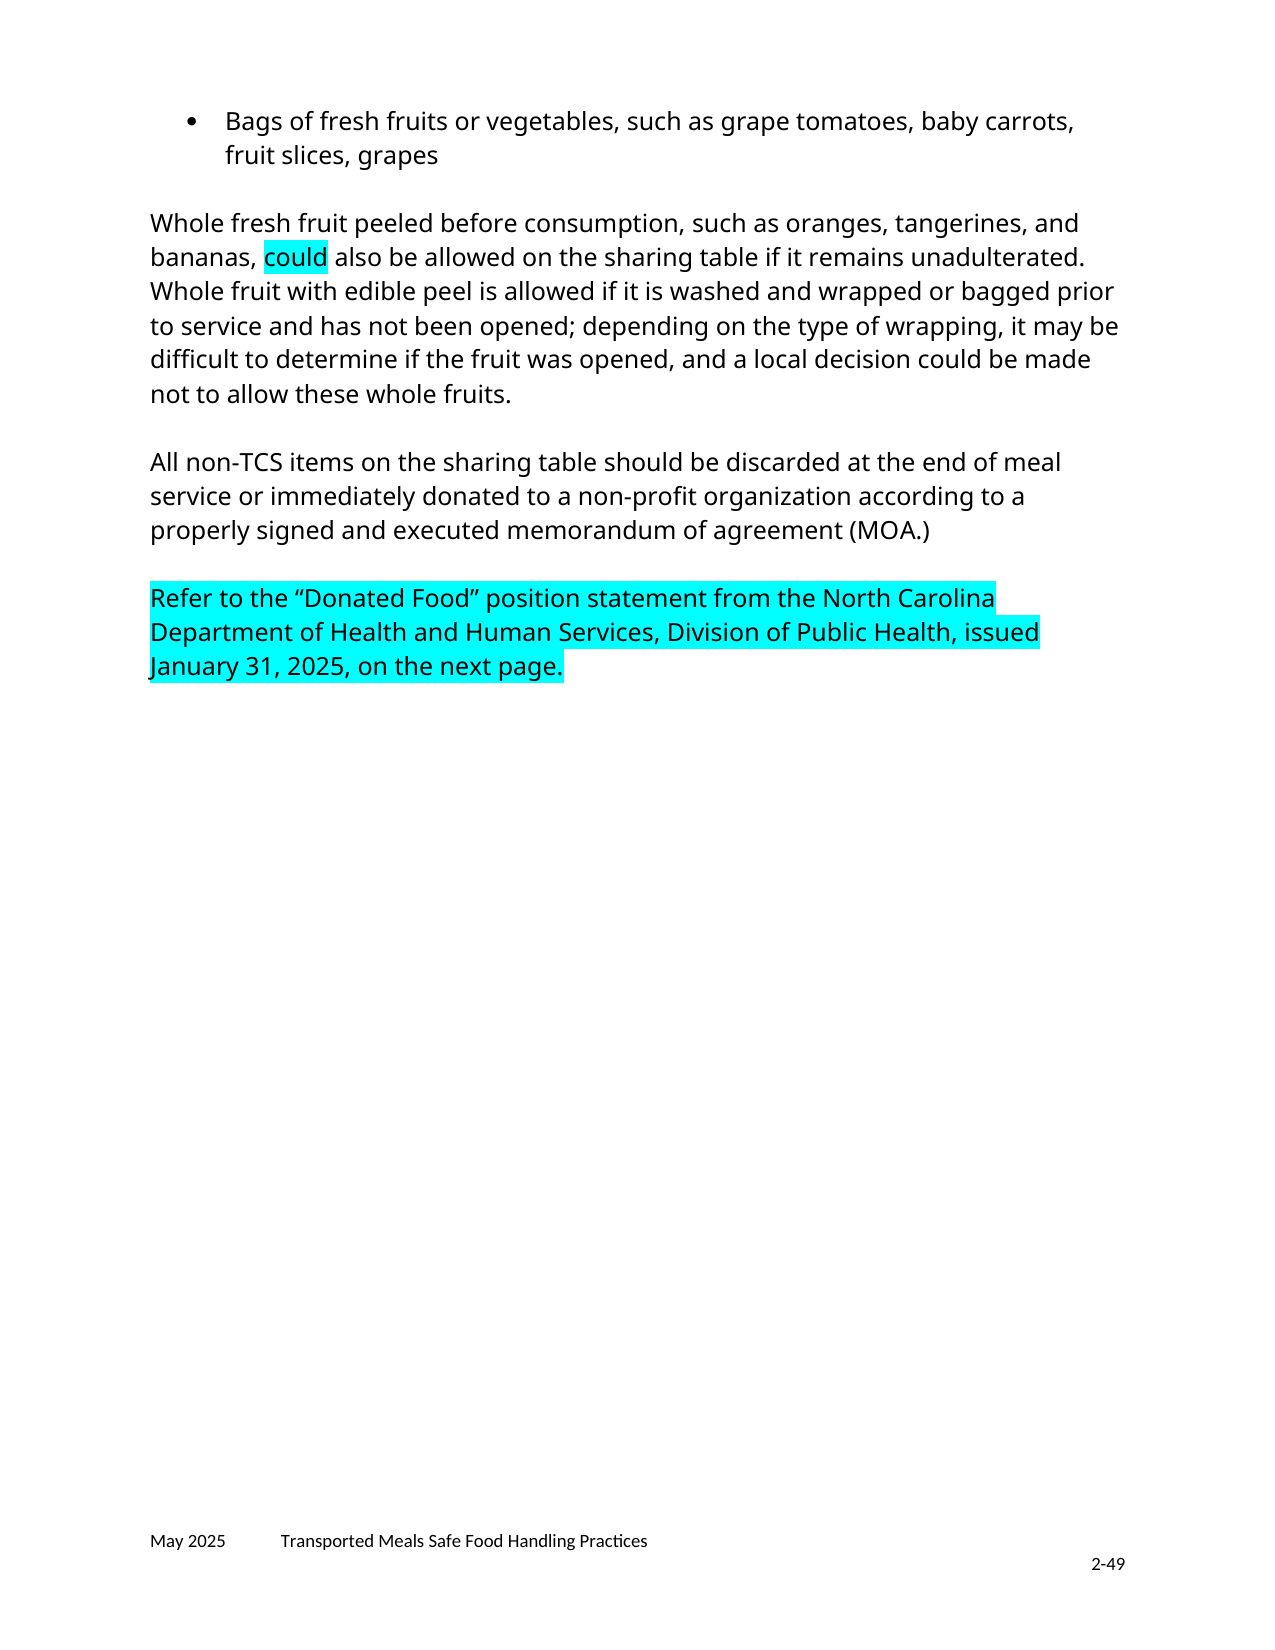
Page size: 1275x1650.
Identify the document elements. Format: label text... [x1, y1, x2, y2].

text Whole fresh fruit peeled before consumption, such as oranges, tangerines, and bananas, could also be allowed on the sharing table if it remains unadulterated. Whole fruit with edible peel is allowed if it is washed and wrapped or bagged prior to service and has not been opened; depending on the type of wrapping, it may be difficult to determine if the fruit was opened, and a local decision could be made not to allow these whole fruits. [150, 206, 1125, 410]
list Bags of fresh fruits or vegetables, such as grape tomatoes, baby carrots, fruit slices, grapes [187, 104, 1125, 172]
text Refer to the “Donated Food” position statement from the North Carolina Department of Health and Human Services, Division of Public Health, issued January 31, 2025, on the next page. [564, 581, 1125, 683]
text All non-TCS items on the sharing table should be discarded at the end of meal service or immediately donated to a non-profit organization according to a properly signed and executed memorandum of agreement (MOA.) [150, 444, 1125, 547]
